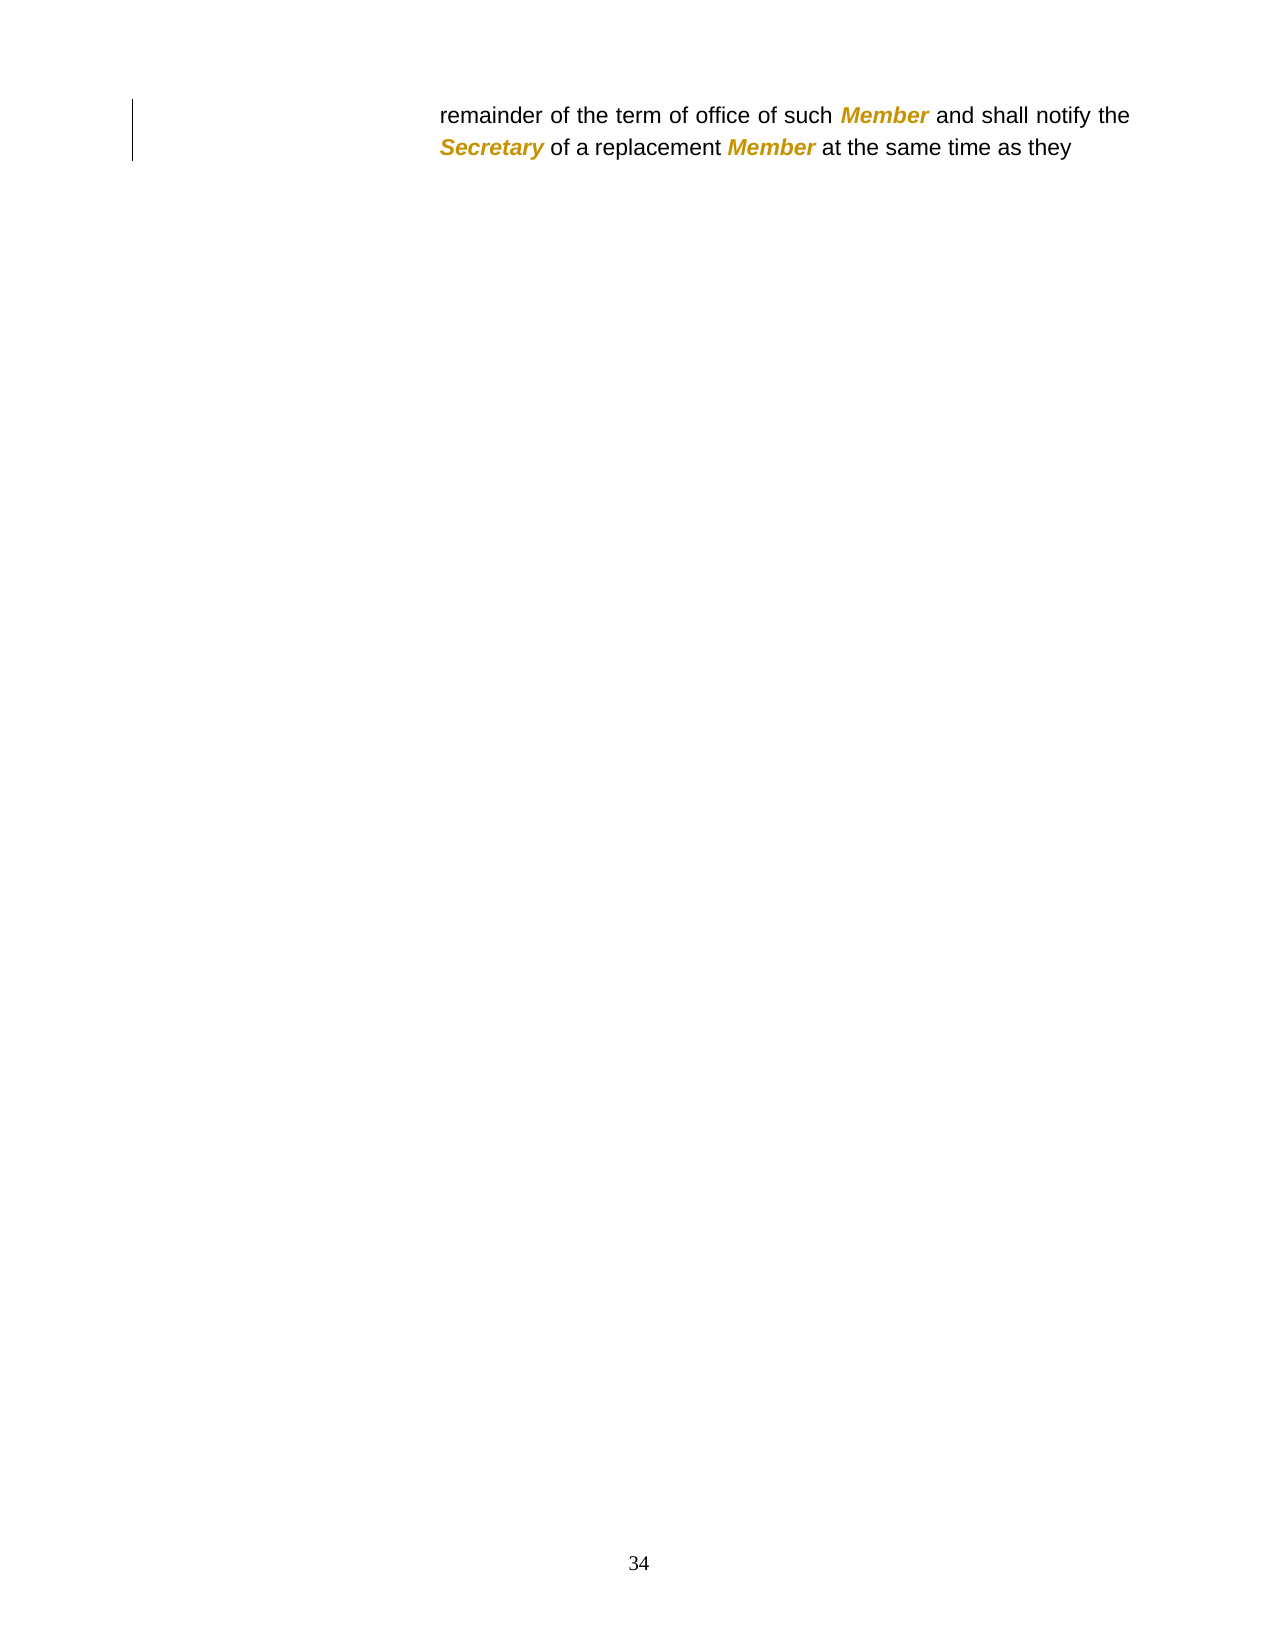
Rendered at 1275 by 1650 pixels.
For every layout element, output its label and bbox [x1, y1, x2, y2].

text [439, 99, 1130, 161]
